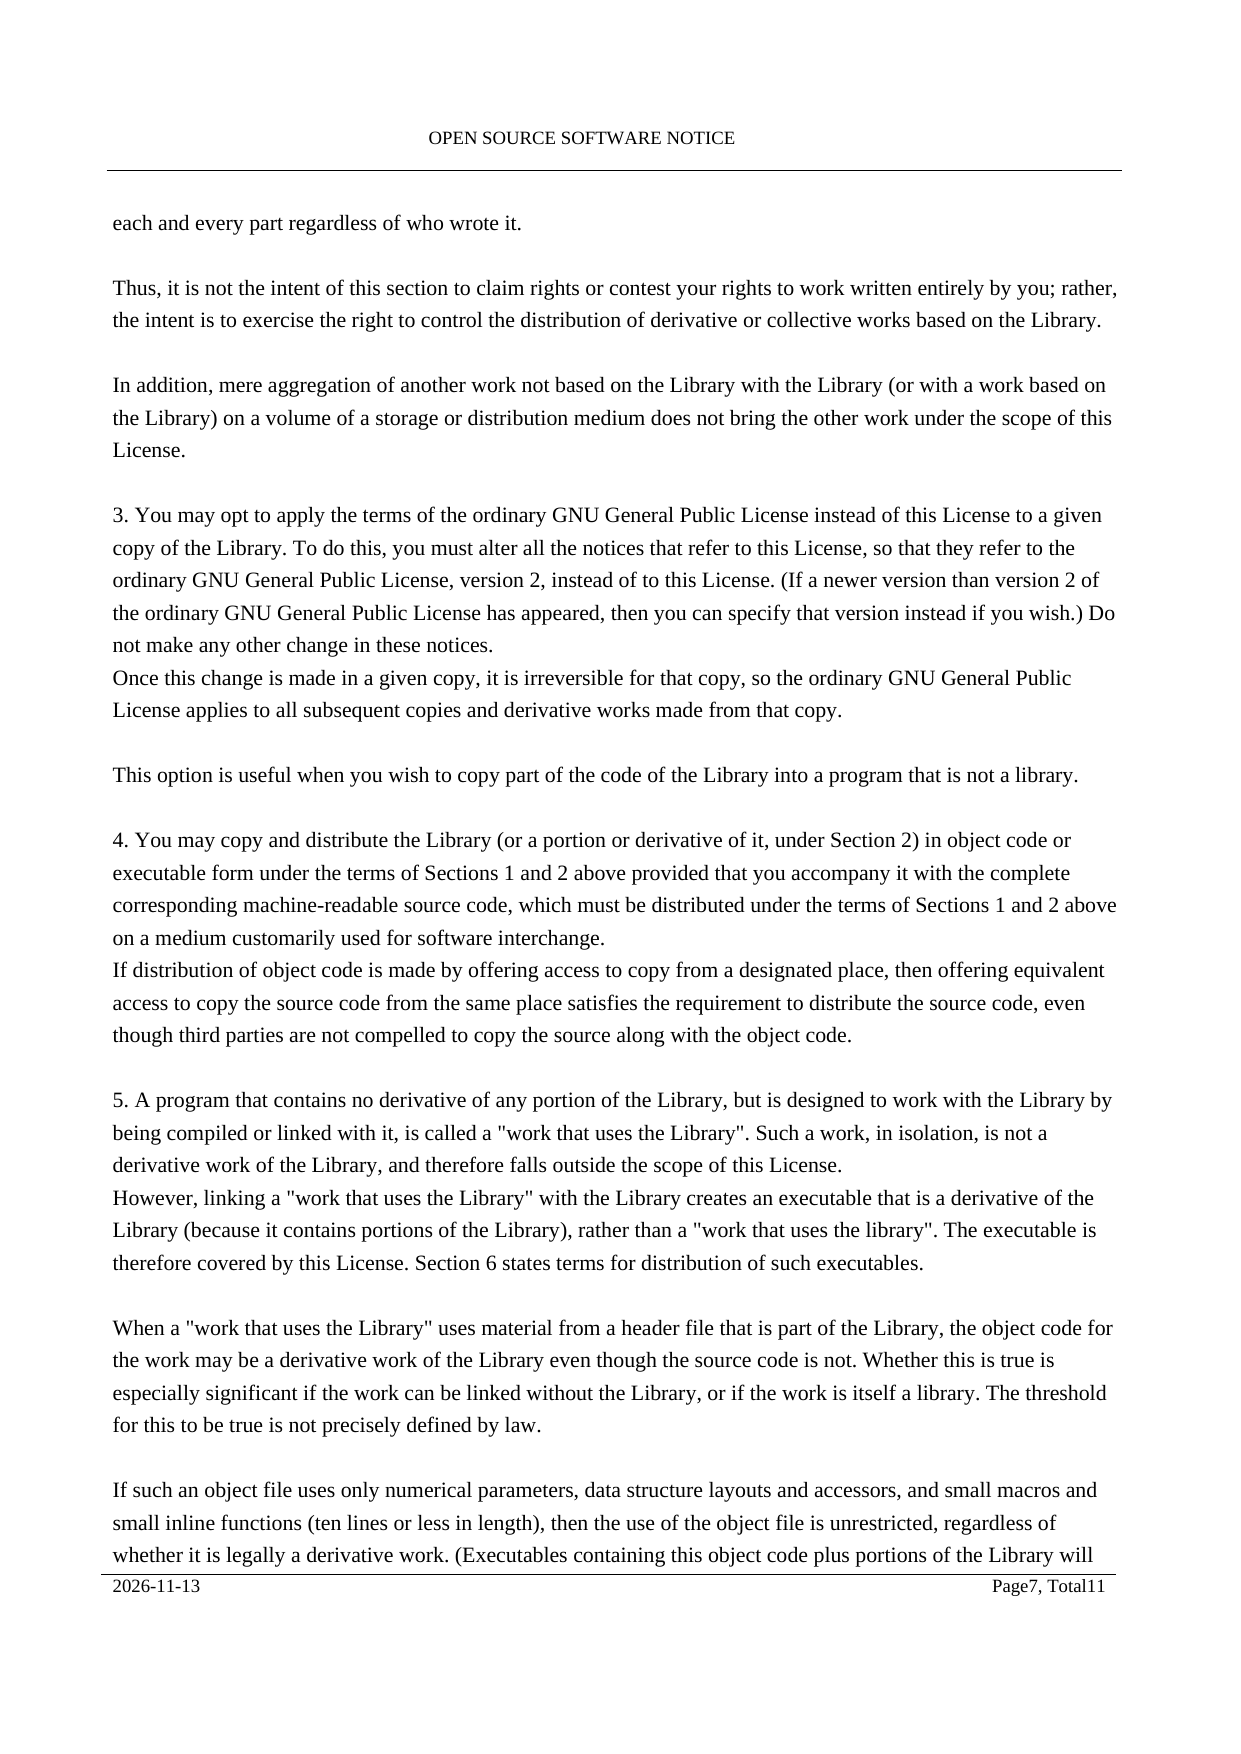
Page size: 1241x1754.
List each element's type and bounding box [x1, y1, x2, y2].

text [112, 206, 1128, 1571]
